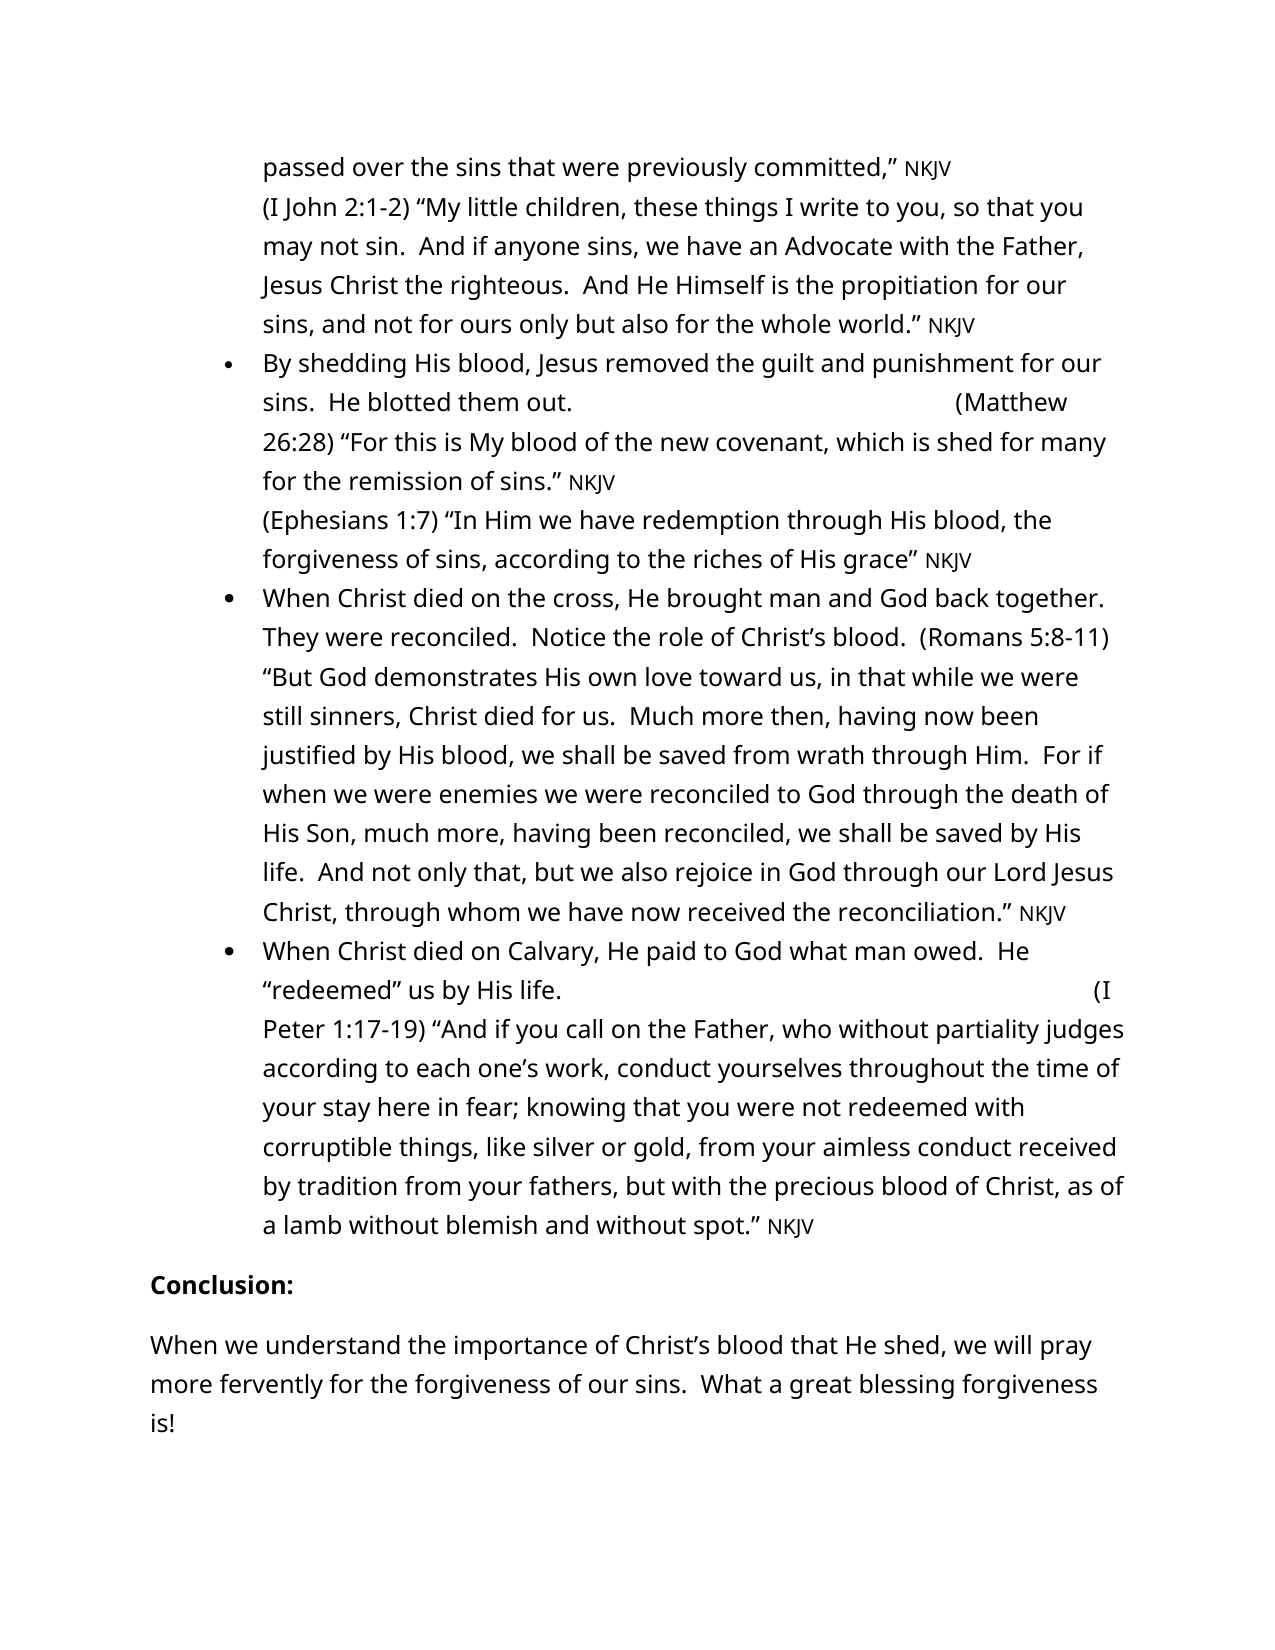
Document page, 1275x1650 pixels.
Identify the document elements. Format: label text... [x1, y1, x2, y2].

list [225, 150, 1125, 341]
text When we understand the importance of Christ’s blood that He shed, we will pray more fervently for the forgiveness of our sins. What a great blessing forgiveness is! [150, 1327, 1125, 1440]
list By shedding His blood, Jesus removed the guilt and punishment for our sins. He blotted them out. (Matthew 26:28) “For this is My blood of the new covenant, which is shed for many for the remission of sins.” NKJV (Ephesians 1:7) “In Him we have redemption through His blood, the forgiveness of sins, according to the riches of His grace” NKJV [225, 346, 1125, 576]
text Conclusion: [150, 1267, 1125, 1302]
list When Christ died on Calvary, He paid to God what man owed. He “redeemed” us by His life. (I Peter 1:17-19) “And if you call on the Father, who without partiality judges according to each one’s work, conduct yourselves throughout the time of your stay here in fear; knowing that you were not redeemed with corruptible things, like silver or gold, from your aimless conduct received by tradition from your fathers, but with the precious blood of Christ, as of a lamb without blemish and without spot.” NKJV [225, 933, 1125, 1242]
list When Christ died on the cross, He brought man and God back together. They were reconciled. Notice the role of Christ’s blood. (Romans 5:8-11) “But God demonstrates His own love toward us, in that while we were still sinners, Christ died for us. Much more then, having now been justified by His blood, we shall be saved from wrath through Him. For if when we were enemies we were reconciled to God through the death of His Son, much more, having been reconciled, we shall be saved by His life. And not only that, but we also rejoice in God through our Lord Jesus Christ, through whom we have now received the reconciliation.” NKJV [225, 581, 1125, 928]
